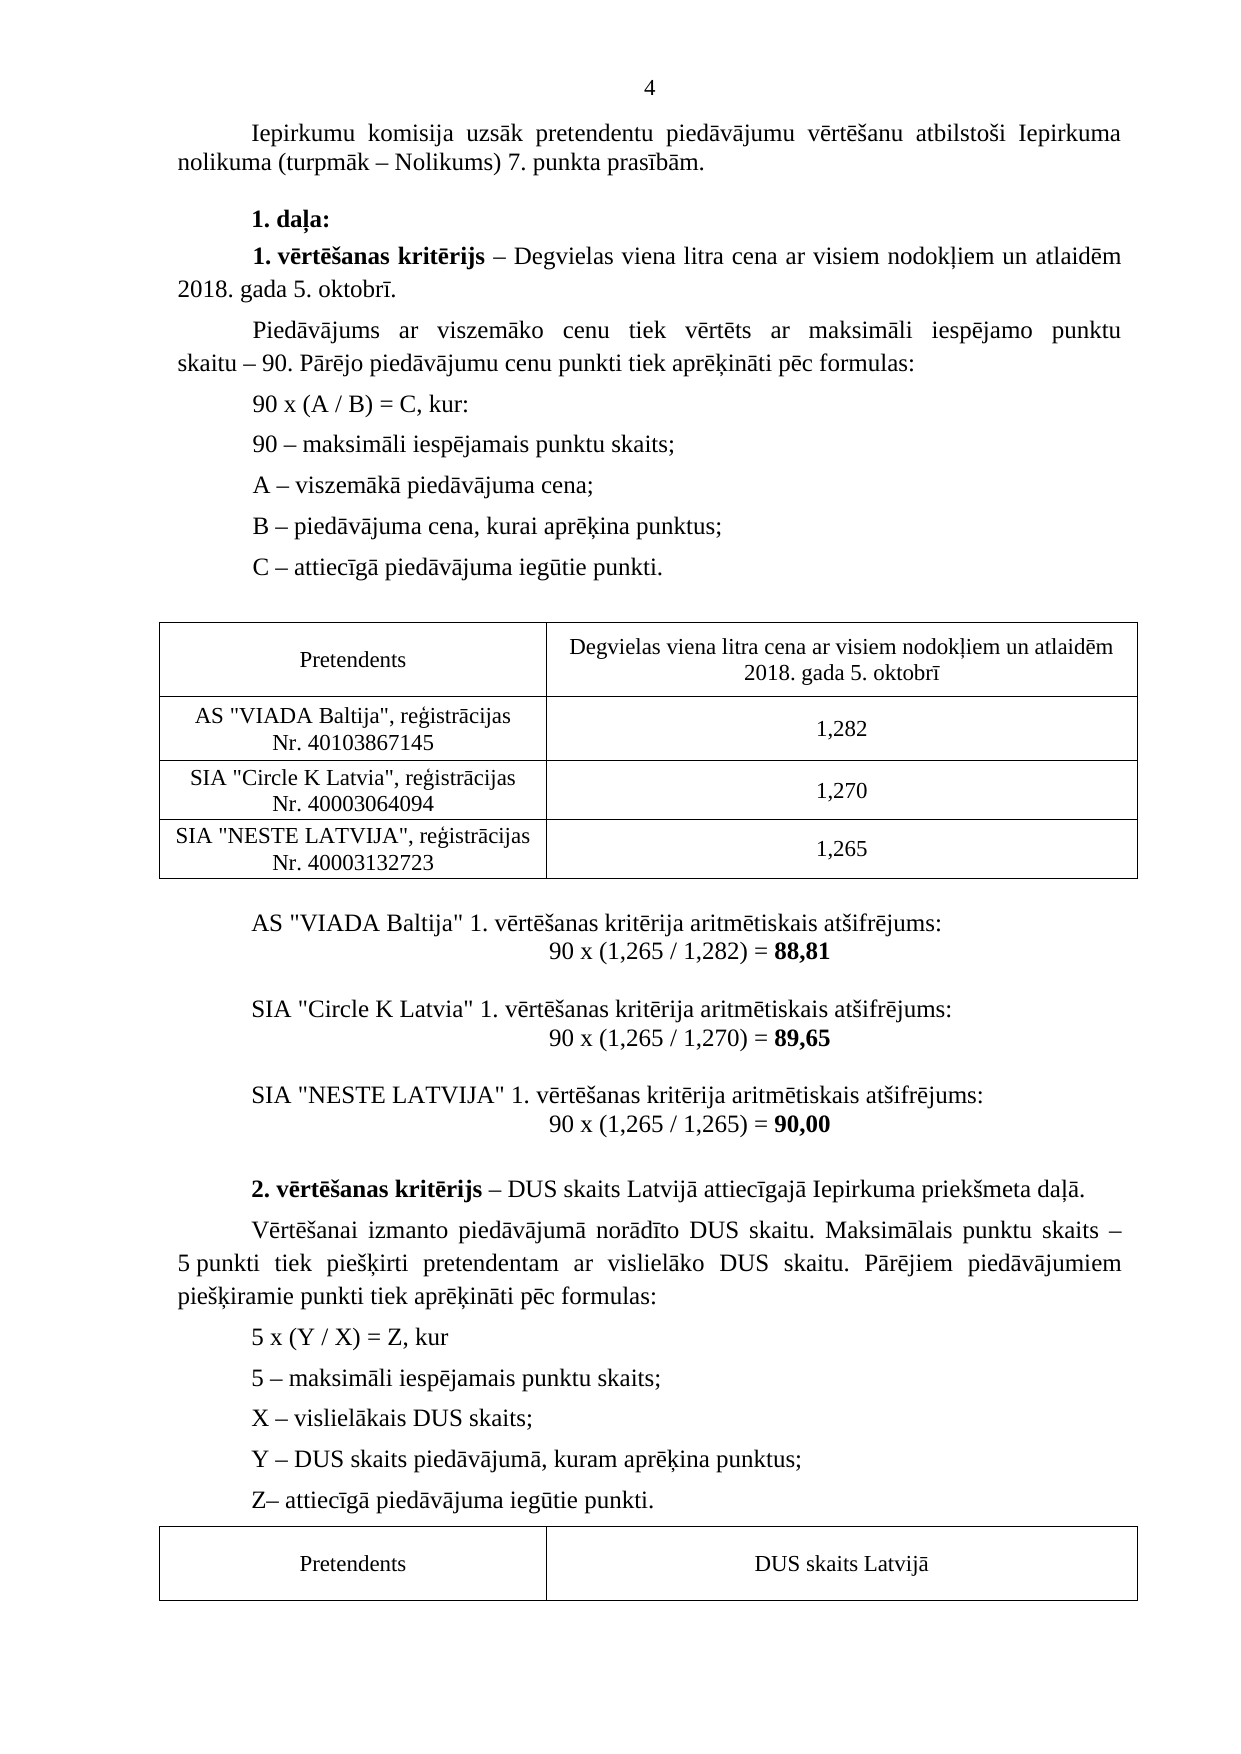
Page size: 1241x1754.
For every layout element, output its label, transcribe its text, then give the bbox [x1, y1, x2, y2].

table_header Pretendents [160, 623, 546, 696]
text Iepirkumu komisija uzsāk pretendentu piedāvājumu vērtēšanu atbilstoši Iepirkuma nolikuma (turpmāk – Nolikums) 7. punkta prasībām. [177, 118, 1122, 176]
table_cell 1,265 [547, 820, 1137, 878]
table_header Degvielas viena litra cena ar visiem nodokļiem un atlaidēm 2018. gada 5. oktobrī [547, 623, 1137, 696]
text C – attiecīgā piedāvājuma iegūtie punkti. [177, 552, 1122, 581]
text 2. vērtēšanas kritērijs – DUS skaits Latvijā attiecīgajā Iepirkuma priekšmeta daļā. [177, 1174, 1122, 1203]
text SIA "Circle K Latvia" 1. vērtēšanas kritērija aritmētiskais atšifrējums: [177, 994, 1122, 1023]
text B – piedāvājuma cena, kurai aprēķina punktus; [177, 511, 1122, 540]
text 90 – maksimāli iespējamais punktu skaits; [177, 429, 1122, 458]
text X – vislielākais DUS skaits; [177, 1403, 1122, 1432]
text Y – DUS skaits piedāvājumā, kuram aprēķina punktus; [177, 1444, 1122, 1473]
table_header DUS skaits Latvijā [547, 1527, 1137, 1600]
text Piedāvājums ar viszemāko cenu tiek vērtēts ar maksimāli iespējamo punktu skaitu – 90. Pārējo piedāvājumu cenu punkti tiek aprēķināti pēc formulas: [177, 315, 1122, 377]
text 90 x (1,265 / 1,270) = 89,65 [177, 1023, 1122, 1051]
text 5 x (Y / X) = Z, kur [177, 1322, 1122, 1351]
text 1. vērtēšanas kritērijs – Degvielas viena litra cena ar visiem nodokļiem un atlaidēm 2018. gada 5. oktobrī. [177, 241, 1122, 303]
text SIA "NESTE LATVIJA" 1. vērtēšanas kritērija aritmētiskais atšifrējums: [177, 1080, 1122, 1109]
table_cell AS "VIADA Baltija", reģistrācijas Nr. 40103867145 [160, 697, 546, 760]
table_cell 1,282 [547, 697, 1137, 760]
text Vērtēšanai izmanto piedāvājumā norādīto DUS skaitu. Maksimālais punktu skaits – 5 punkti tiek piešķirti pretendentam ar vislielāko DUS skaitu. Pārējiem piedāvājumiem piešķiramie punkti tiek aprēķināti pēc formulas: [177, 1215, 1122, 1310]
table_cell SIA "Circle K Latvia", reģistrācijas Nr. 40003064094 [160, 761, 546, 818]
text 90 x (A / B) = C, kur: [177, 389, 1122, 417]
table_cell 1,270 [547, 761, 1137, 818]
table_header Pretendents [160, 1527, 546, 1600]
text Z– attiecīgā piedāvājuma iegūtie punkti. [177, 1485, 1122, 1514]
text A – viszemākā piedāvājuma cena; [177, 470, 1122, 499]
text 1. daļa: [177, 204, 1122, 233]
table_cell SIA "NESTE LATVIJA", reģistrācijas Nr. 40003132723 [160, 820, 546, 878]
text AS "VIADA Baltija" 1. vērtēšanas kritērija aritmētiskais atšifrējums: [177, 908, 1122, 936]
text 90 x (1,265 / 1,282) = 88,81 [177, 936, 1122, 965]
text 5 – maksimāli iespējamais punktu skaits; [177, 1363, 1122, 1391]
text 90 x (1,265 / 1,265) = 90,00 [177, 1109, 1122, 1138]
